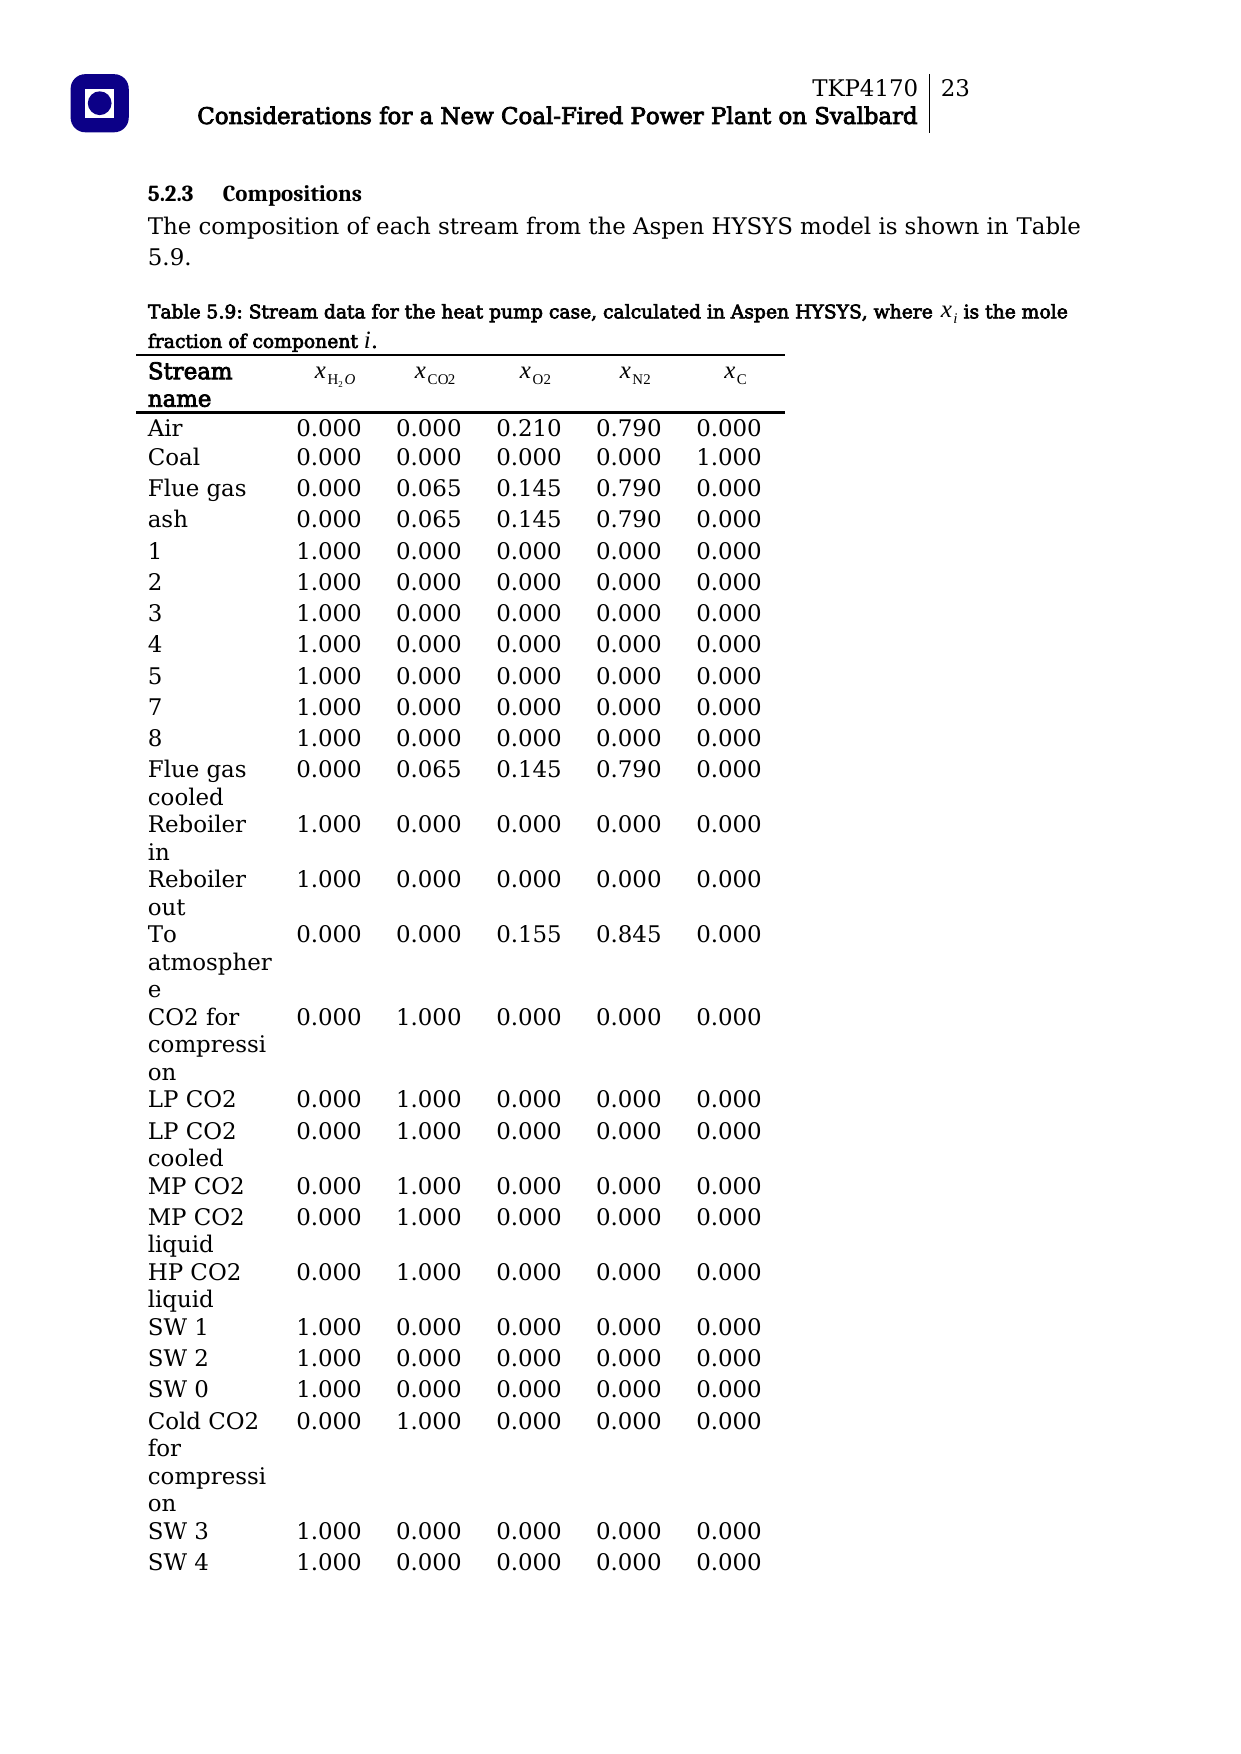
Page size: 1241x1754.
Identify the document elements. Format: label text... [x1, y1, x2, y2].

table_cell 1.000 [285, 599, 384, 630]
table_cell 1.000 [285, 630, 384, 661]
table_cell 0.000 [685, 568, 785, 599]
table_cell SW 3 [136, 1516, 285, 1548]
table_cell 0.000 [285, 1406, 384, 1516]
table_cell 1.000 [385, 1171, 485, 1203]
table_cell 0.000 [485, 599, 584, 630]
table_cell 0.000 [585, 1406, 685, 1516]
table_cell 0.000 [685, 474, 785, 505]
table_cell 0.000 [685, 1085, 785, 1116]
table_cell 5 [136, 661, 285, 693]
table_cell 0.000 [385, 414, 485, 443]
table_cell 0.000 [285, 920, 384, 1003]
table_cell 7 [136, 693, 285, 724]
table_cell 0.000 [585, 1375, 685, 1406]
table_cell 0.000 [685, 810, 785, 865]
table_cell 0.790 [585, 474, 685, 505]
table_cell Coal [136, 443, 285, 474]
table_cell 1.000 [285, 810, 384, 865]
table_cell 0.000 [485, 1116, 584, 1171]
table_cell MP CO2 [136, 1171, 285, 1203]
table_cell Cold CO2 for compression [136, 1406, 285, 1516]
table_cell 0.000 [585, 1085, 685, 1116]
table_cell 0.000 [485, 1203, 584, 1258]
table_cell HP CO2 liquid [136, 1258, 285, 1313]
table_cell 0.000 [285, 1003, 384, 1085]
table_cell 1.000 [285, 1344, 384, 1375]
table_cell 0.845 [585, 920, 685, 1003]
table_cell 0.000 [685, 1203, 785, 1258]
table_cell 0.790 [585, 505, 685, 536]
table_cell Reboiler in [136, 810, 285, 865]
table_cell 0.000 [585, 568, 685, 599]
table_cell 0.145 [485, 474, 584, 505]
table_cell 0.790 [585, 414, 685, 443]
table_cell 0.000 [285, 1116, 384, 1171]
table_header [485, 356, 584, 411]
table_cell 1.000 [385, 1406, 485, 1516]
table_header [385, 356, 485, 411]
table_cell 0.000 [585, 865, 685, 920]
table_cell SW 4 [136, 1548, 285, 1579]
table_cell CO2 for compression [136, 1003, 285, 1085]
table_cell 0.000 [485, 1548, 584, 1579]
table_cell Reboiler out [136, 865, 285, 920]
table_cell 1.000 [685, 443, 785, 474]
table_cell 0.000 [385, 536, 485, 568]
table_cell 0.000 [485, 661, 584, 693]
table_cell 0.000 [385, 1344, 485, 1375]
table_cell 0.000 [385, 1548, 485, 1579]
table_cell 0.000 [585, 1313, 685, 1344]
table_cell 1.000 [385, 1203, 485, 1258]
table_cell 1.000 [385, 1003, 485, 1085]
subtitle Compositions [148, 181, 1093, 207]
table_cell 0.000 [685, 755, 785, 810]
table_cell 0.000 [485, 1313, 584, 1344]
table_cell 0.000 [585, 661, 685, 693]
table_cell 0.000 [285, 1171, 384, 1203]
table_cell 0.000 [385, 1313, 485, 1344]
table_cell 4 [136, 630, 285, 661]
table_cell LP CO2 [136, 1085, 285, 1116]
table_cell 0.000 [685, 536, 785, 568]
table_cell 0.000 [685, 630, 785, 661]
table_header [685, 356, 785, 411]
table_cell 0.000 [685, 1375, 785, 1406]
table_cell 0.000 [685, 505, 785, 536]
table_cell 0.000 [585, 1003, 685, 1085]
table_cell 1.000 [285, 1516, 384, 1548]
table_cell 0.000 [685, 1548, 785, 1579]
table_cell 1.000 [385, 1085, 485, 1116]
table_header [585, 356, 685, 411]
table_cell Air [136, 414, 285, 443]
table_cell 0.000 [485, 1258, 584, 1313]
table_cell 0.000 [685, 599, 785, 630]
table_cell 1.000 [285, 1548, 384, 1579]
table_header [285, 356, 384, 411]
table_cell To atmosphere [136, 920, 285, 1003]
table_cell 0.000 [585, 630, 685, 661]
table_cell 0.000 [685, 1258, 785, 1313]
table_cell 0.065 [385, 474, 485, 505]
table_cell 0.000 [485, 568, 584, 599]
table_cell 0.210 [485, 414, 584, 443]
table_cell 1.000 [285, 661, 384, 693]
table_cell 0.000 [285, 443, 384, 474]
table_cell 0.000 [485, 1003, 584, 1085]
table_cell 0.000 [485, 536, 584, 568]
table_cell 0.065 [385, 505, 485, 536]
table_cell 0.000 [685, 1516, 785, 1548]
table_cell 0.000 [385, 920, 485, 1003]
table_cell 0.000 [385, 599, 485, 630]
table_cell SW 0 [136, 1375, 285, 1406]
table_cell 0.000 [685, 1171, 785, 1203]
table_cell 0.000 [485, 443, 584, 474]
table_cell 0.000 [285, 1258, 384, 1313]
table_cell 0.000 [285, 755, 384, 810]
table_cell 0.000 [685, 1313, 785, 1344]
table_cell 0.000 [485, 693, 584, 724]
table_cell 1 [136, 536, 285, 568]
table_cell 0.000 [485, 630, 584, 661]
table_cell 0.000 [685, 724, 785, 755]
table_cell SW 1 [136, 1313, 285, 1344]
table_cell 0.000 [585, 1203, 685, 1258]
table_cell 0.000 [485, 1406, 584, 1516]
table_cell MP CO2 liquid [136, 1203, 285, 1258]
table_cell 0.000 [485, 810, 584, 865]
table_cell 0.000 [385, 724, 485, 755]
table_cell 1.000 [285, 1313, 384, 1344]
table_cell LP CO2 cooled [136, 1116, 285, 1171]
table_cell 0.000 [485, 1375, 584, 1406]
table_cell 0.000 [385, 568, 485, 599]
table_cell 0.000 [585, 443, 685, 474]
table_cell 1.000 [285, 693, 384, 724]
table_cell 0.000 [285, 1085, 384, 1116]
table_cell 0.000 [485, 1516, 584, 1548]
table_cell 0.000 [385, 693, 485, 724]
table_cell 3 [136, 599, 285, 630]
table_cell 0.000 [685, 661, 785, 693]
table_cell 0.790 [585, 755, 685, 810]
table_cell 0.000 [285, 414, 384, 443]
table_cell 0.000 [685, 1344, 785, 1375]
table_cell 1.000 [285, 724, 384, 755]
table_cell 0.000 [485, 1085, 584, 1116]
table_cell 0.000 [685, 865, 785, 920]
table_cell 0.000 [585, 1516, 685, 1548]
table_cell 1.000 [285, 568, 384, 599]
table_cell 0.000 [585, 1171, 685, 1203]
table_cell 0.000 [685, 414, 785, 443]
table_cell 0.000 [585, 693, 685, 724]
table_cell 0.000 [585, 1116, 685, 1171]
table_cell 0.000 [385, 810, 485, 865]
table_cell 0.000 [385, 1375, 485, 1406]
table_cell 0.000 [485, 1344, 584, 1375]
table_cell 0.000 [385, 865, 485, 920]
table_cell 0.155 [485, 920, 584, 1003]
table_cell ash [136, 505, 285, 536]
table_cell 0.000 [585, 599, 685, 630]
table_cell 1.000 [285, 865, 384, 920]
table_cell 0.000 [485, 1171, 584, 1203]
table_cell 1.000 [385, 1116, 485, 1171]
table_cell 0.000 [485, 724, 584, 755]
table_cell 0.000 [585, 536, 685, 568]
table_cell 2 [136, 568, 285, 599]
table_cell 1.000 [285, 1375, 384, 1406]
table_cell 0.000 [485, 865, 584, 920]
table_cell 0.000 [685, 1003, 785, 1085]
table_header Stream name [136, 356, 285, 411]
table_cell 0.000 [385, 443, 485, 474]
table_cell 0.000 [685, 1116, 785, 1171]
table_cell 0.000 [285, 474, 384, 505]
table_cell 0.065 [385, 755, 485, 810]
table_cell 0.000 [685, 1406, 785, 1516]
table_cell 0.000 [385, 1516, 485, 1548]
table_cell 0.000 [285, 505, 384, 536]
table_cell SW 2 [136, 1344, 285, 1375]
table_cell 0.000 [585, 810, 685, 865]
table_cell 0.000 [585, 1258, 685, 1313]
table_cell 0.000 [585, 1344, 685, 1375]
table_cell 1.000 [285, 536, 384, 568]
table_cell 0.000 [685, 693, 785, 724]
table_cell 0.000 [585, 1548, 685, 1579]
table_cell 0.000 [385, 630, 485, 661]
table_cell 0.000 [685, 920, 785, 1003]
table_cell Flue gas cooled [136, 755, 285, 810]
table_cell 0.145 [485, 755, 584, 810]
table_cell Flue gas [136, 474, 285, 505]
table_cell 0.000 [385, 661, 485, 693]
table_cell 1.000 [385, 1258, 485, 1313]
table_cell 0.000 [285, 1203, 384, 1258]
table_cell 8 [136, 724, 285, 755]
table_cell 0.145 [485, 505, 584, 536]
table_cell 0.000 [585, 724, 685, 755]
